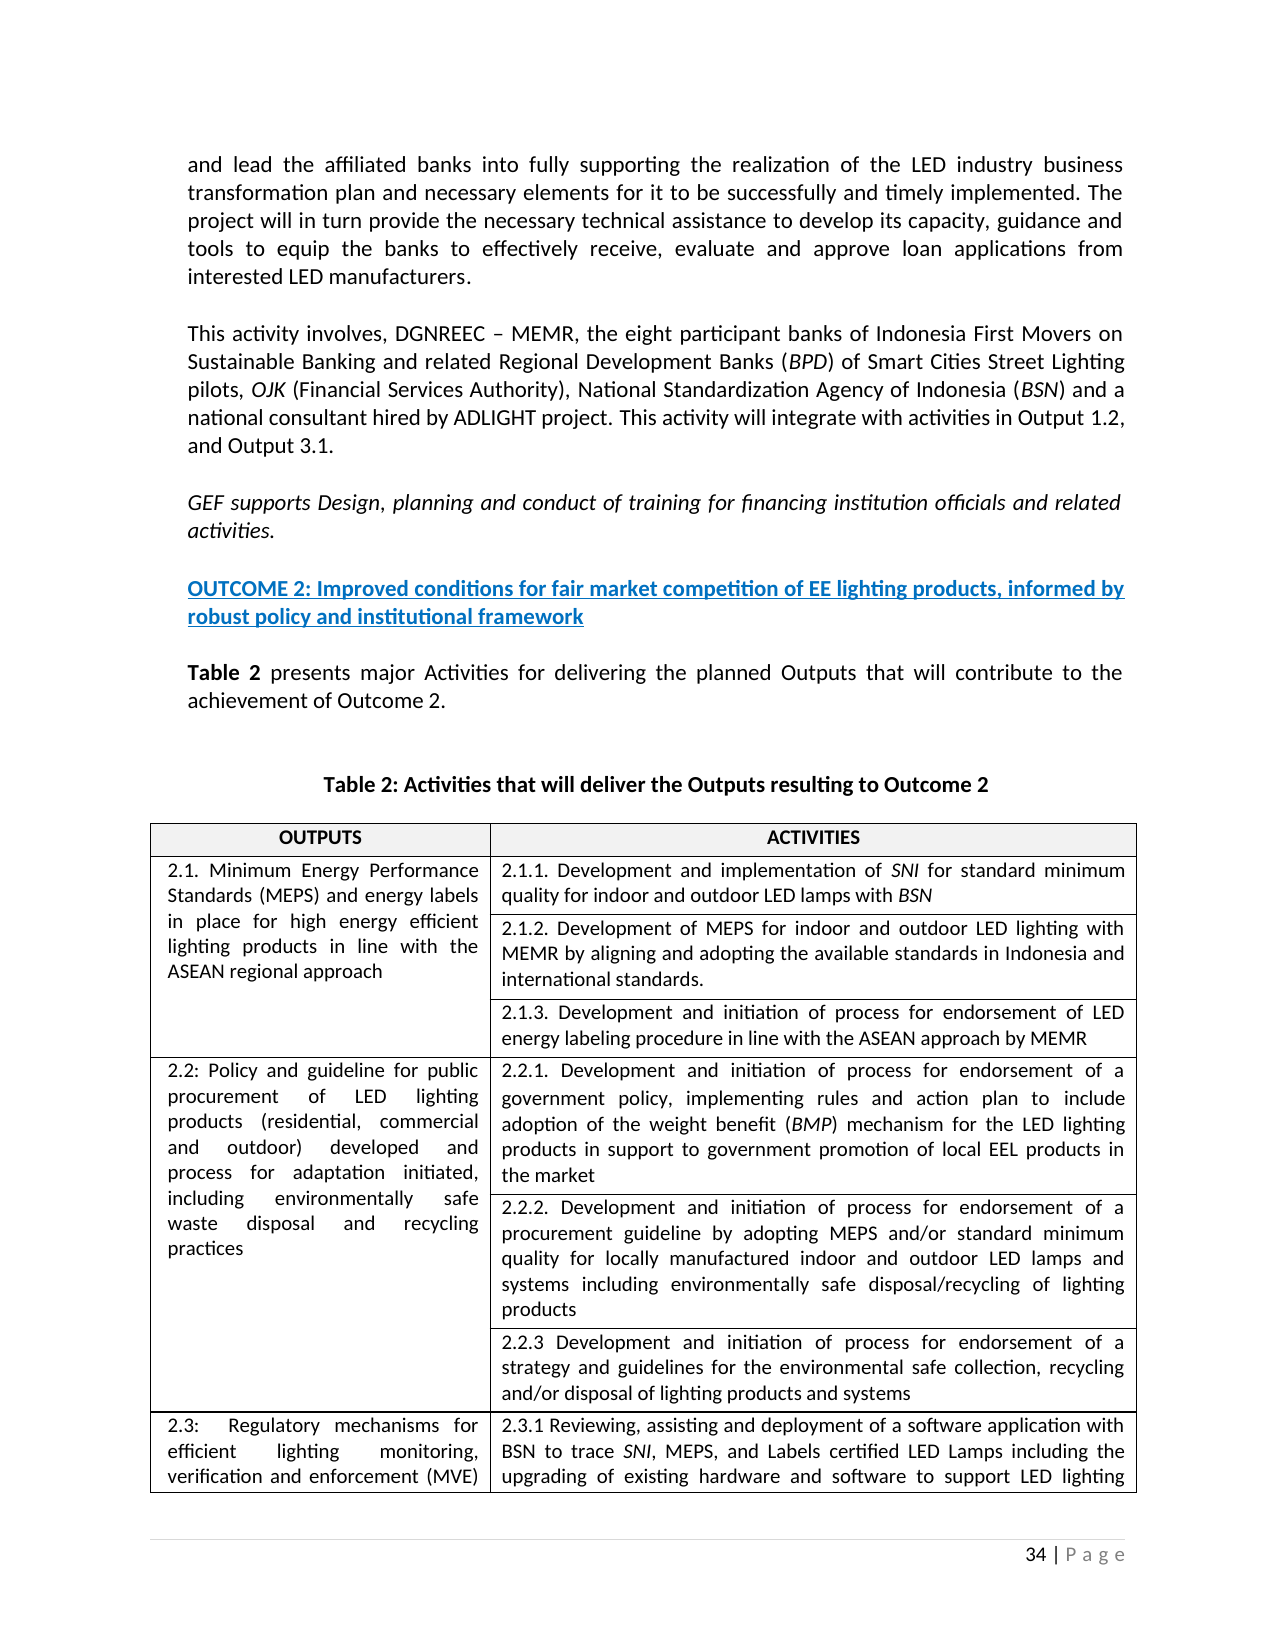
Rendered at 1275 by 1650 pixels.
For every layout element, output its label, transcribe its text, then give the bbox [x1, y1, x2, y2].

table_cell 2.1.2. Development of MEPS for indoor and outdoor LED lighting with MEMR by aligning and adopting the available standards in Indonesia and international standards. [491, 915, 1136, 998]
table_cell 2.1.3. Development and initiation of process for endorsement of LED energy labeling procedure in line with the ASEAN approach by MEMR [491, 1000, 1136, 1057]
text Table 2: Activities that will deliver the Outputs resulting to Outcome 2 [187, 770, 1125, 798]
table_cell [491, 1413, 1136, 1492]
table_cell 2.2.1. Development and initiation of process for endorsement of a government policy, implementing rules and action plan to include adoption of the weight benefit (BMP) mechanism for the LED lighting products in support to government promotion of local EEL products in the market [491, 1058, 1136, 1193]
table_header ACTIVITIES [491, 824, 1136, 856]
table_cell 2.2: Policy and guideline for public procurement of LED lighting products (residential, commercial and outdoor) developed and process for adaptation initiated, including environmentally safe waste disposal and recycling practices [151, 1058, 490, 1411]
table_cell 2.1. Minimum Energy Performance Standards (MEPS) and energy labels in place for high energy efficient lighting products in line with the ASEAN regional approach [151, 857, 490, 1057]
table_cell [151, 1413, 490, 1492]
table_cell 2.2.2. Development and initiation of process for endorsement of a procurement guideline by adopting MEPS and/or standard minimum quality for locally manufactured indoor and outdoor LED lamps and systems including environmentally safe disposal/recycling of lighting products [491, 1195, 1136, 1328]
text This activity involves, DGNREEC – MEMR, the eight participant banks of Indonesia First Movers on Sustainable Banking and related Regional Development Banks (BPD) of Smart Cities Street Lighting pilots, OJK (Financial Services Authority), National Standardization Agency of Indonesia (BSN) and a national consultant hired by ADLIGHT project. This activity will integrate with activities in Output 1.2, and Output 3.1. [187, 319, 1125, 459]
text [187, 150, 1125, 290]
text GEF supports Design, planning and conduct of training for financing institution officials and related activities. [187, 488, 1125, 544]
table_header OUTPUTS [151, 824, 490, 856]
text OUTCOME 2: Improved conditions for fair market competition of EE lighting products, informed by robust policy and institutional framework [187, 574, 1125, 598]
text OUTCOME 2: Improved conditions for fair market competition of EE lighting products, informed by robust policy and institutional framework [187, 599, 1125, 630]
table_cell 2.1.1. Development and implementation of SNI for standard minimum quality for indoor and outdoor LED lamps with BSN [491, 857, 1136, 914]
table_cell 2.2.3 Development and initiation of process for endorsement of a strategy and guidelines for the environmental safe collection, recycling and/or disposal of lighting products and systems [491, 1329, 1136, 1411]
list Table 2 presents major Activities for delivering the planned Outputs that will contribute to the achievement of Outcome 2. [187, 658, 1125, 714]
